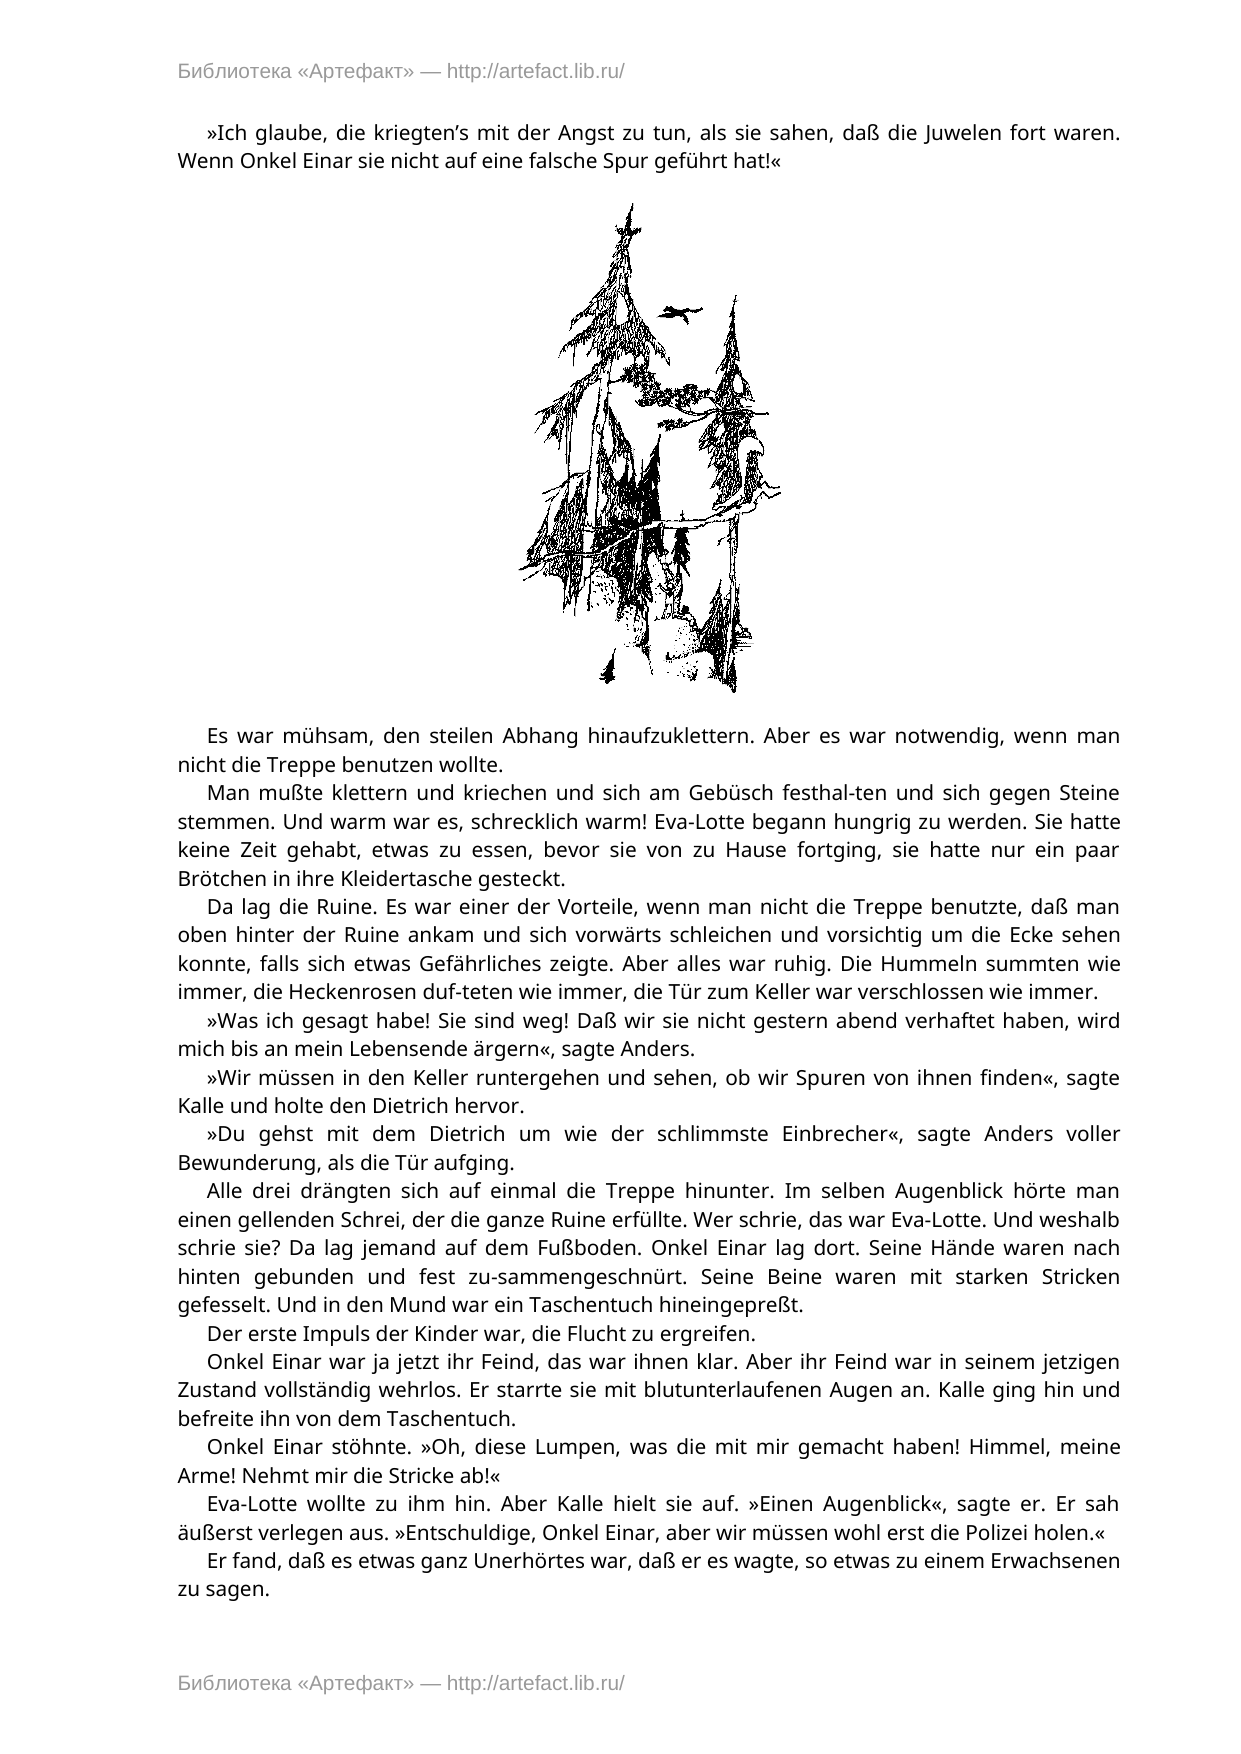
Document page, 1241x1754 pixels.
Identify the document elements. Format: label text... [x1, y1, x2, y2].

text Der erste Impuls der Kinder war, die Flucht zu ergreifen. [177, 1319, 1122, 1347]
text Onkel Einar war ja jetzt ihr Feind, das war ihnen klar. Aber ihr Feind war in seinem jetzigen Zustand vollständig wehrlos. Er starrte sie mit blutunterlaufenen Augen an. Kalle ging hin und befreite ihn von dem Taschentuch. [177, 1347, 1122, 1432]
text »Ich glaube, die kriegten’s mit der Angst zu tun, als sie sahen, daß die Juwelen fort waren. Wenn Onkel Einar sie nicht auf eine falsche Spur geführt hat!« [177, 118, 1122, 175]
picture [518, 203, 781, 693]
text Onkel Einar stöhnte. »Oh, diese Lumpen, was die mit mir gemacht haben! Himmel, meine Arme! Nehmt mir die Stricke ab!« [177, 1432, 1122, 1489]
text »Was ich gesagt habe! Sie sind weg! Daß wir sie nicht gestern abend verhaftet haben, wird mich bis an mein Lebensende ärgern«, sagte Anders. [177, 1006, 1122, 1063]
text Es war mühsam, den steilen Abhang hinaufzuklettern. Aber es war notwendig, wenn man nicht die Treppe benutzen wollte. [177, 721, 1122, 778]
text »Du gehst mit dem Dietrich um wie der schlimmste Einbrecher«, sagte Anders voller Bewunderung, als die Tür aufging. [177, 1119, 1122, 1176]
text Man mußte klettern und kriechen und sich am Gebüsch festhal-ten und sich gegen Steine stemmen. Und warm war es, schrecklich warm! Eva-Lotte begann hungrig zu werden. Sie hatte keine Zeit gehabt, etwas zu essen, bevor sie von zu Hause fortging, sie hatte nur ein paar Brötchen in ihre Kleidertasche gesteckt. [177, 778, 1122, 892]
text Alle drei drängten sich auf einmal die Treppe hinunter. Im selben Augenblick hörte man einen gellenden Schrei, der die ganze Ruine erfüllte. Wer schrie, das war Eva-Lotte. Und weshalb schrie sie? Da lag jemand auf dem Fußboden. Onkel Einar lag dort. Seine Hände waren nach hinten gebunden und fest zu-sammengeschnürt. Seine Beine waren mit starken Stricken gefesselt. Und in den Mund war ein Taschentuch hineingepreßt. [177, 1176, 1122, 1319]
text »Wir müssen in den Keller runtergehen und sehen, ob wir Spuren von ihnen finden«, sagte Kalle und holte den Dietrich hervor. [177, 1063, 1122, 1119]
text Da lag die Ruine. Es war einer der Vorteile, wenn man nicht die Treppe benutzte, daß man oben hinter der Ruine ankam und sich vorwärts schleichen und vorsichtig um die Ecke sehen konnte, falls sich etwas Gefährliches zeigte. Aber alles war ruhig. Die Hummeln summten wie immer, die Heckenrosen duf-teten wie immer, die Tür zum Keller war verschlossen wie immer. [177, 892, 1122, 1006]
text Er fand, daß es etwas ganz Unerhörtes war, daß er es wagte, so etwas zu einem Erwachsenen zu sagen. [177, 1546, 1122, 1603]
text Eva-Lotte wollte zu ihm hin. Aber Kalle hielt sie auf. »Einen Augenblick«, sagte er. Er sah äußerst verlegen aus. »Entschuldige, Onkel Einar, aber wir müssen wohl erst die Polizei holen.« [177, 1489, 1122, 1546]
